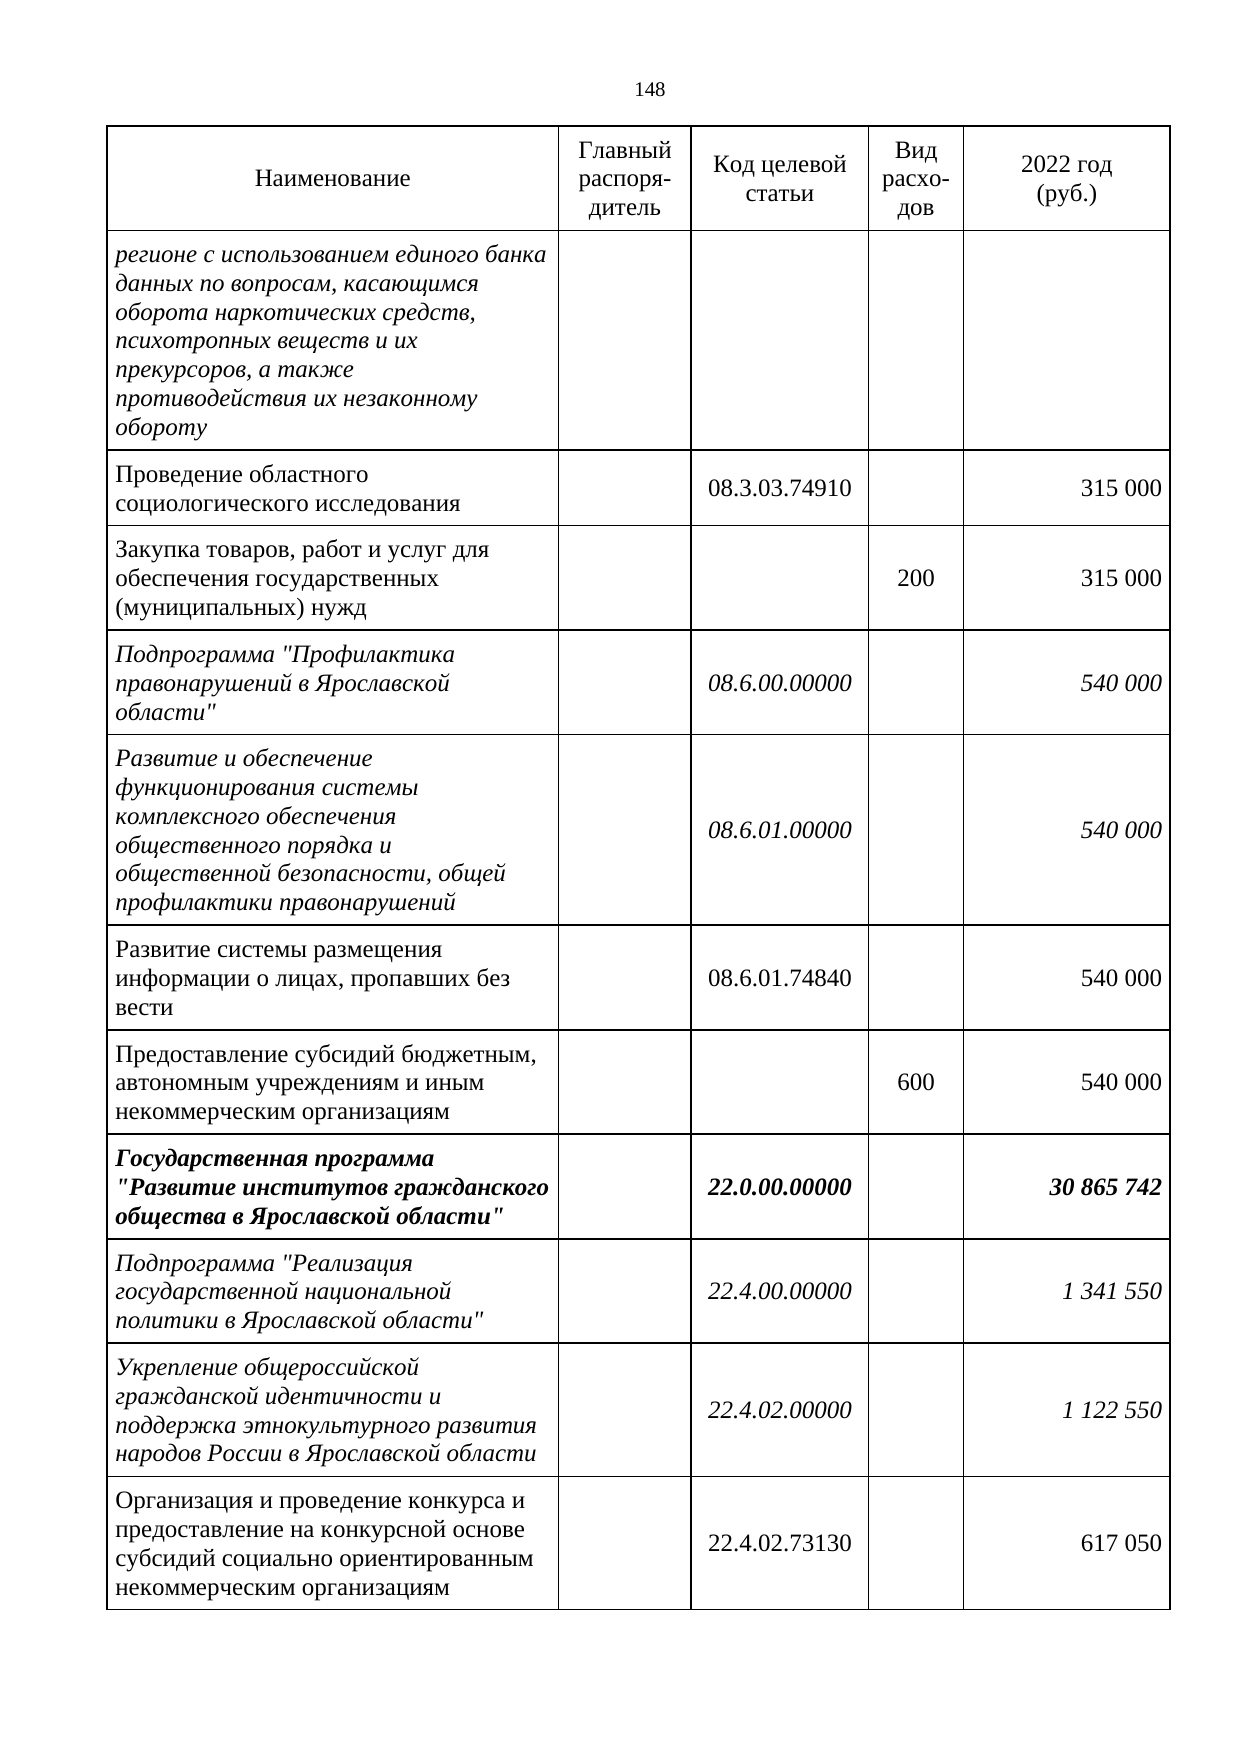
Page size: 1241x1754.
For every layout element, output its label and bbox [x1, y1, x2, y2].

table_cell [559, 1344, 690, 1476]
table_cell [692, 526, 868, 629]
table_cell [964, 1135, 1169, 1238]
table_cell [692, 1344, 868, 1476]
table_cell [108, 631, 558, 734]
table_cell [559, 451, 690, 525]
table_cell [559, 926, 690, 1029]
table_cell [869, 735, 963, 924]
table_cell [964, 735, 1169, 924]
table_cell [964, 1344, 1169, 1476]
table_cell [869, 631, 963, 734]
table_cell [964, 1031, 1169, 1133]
table_header [559, 127, 690, 229]
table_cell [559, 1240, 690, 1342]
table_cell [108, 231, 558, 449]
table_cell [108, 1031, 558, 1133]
table_header [108, 127, 558, 229]
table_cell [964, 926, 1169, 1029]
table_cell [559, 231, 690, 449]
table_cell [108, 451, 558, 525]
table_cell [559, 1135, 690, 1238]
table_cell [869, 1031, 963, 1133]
table_header [692, 127, 868, 229]
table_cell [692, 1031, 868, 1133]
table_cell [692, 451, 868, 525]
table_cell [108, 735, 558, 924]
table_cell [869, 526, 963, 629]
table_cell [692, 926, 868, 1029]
table_header [869, 127, 963, 229]
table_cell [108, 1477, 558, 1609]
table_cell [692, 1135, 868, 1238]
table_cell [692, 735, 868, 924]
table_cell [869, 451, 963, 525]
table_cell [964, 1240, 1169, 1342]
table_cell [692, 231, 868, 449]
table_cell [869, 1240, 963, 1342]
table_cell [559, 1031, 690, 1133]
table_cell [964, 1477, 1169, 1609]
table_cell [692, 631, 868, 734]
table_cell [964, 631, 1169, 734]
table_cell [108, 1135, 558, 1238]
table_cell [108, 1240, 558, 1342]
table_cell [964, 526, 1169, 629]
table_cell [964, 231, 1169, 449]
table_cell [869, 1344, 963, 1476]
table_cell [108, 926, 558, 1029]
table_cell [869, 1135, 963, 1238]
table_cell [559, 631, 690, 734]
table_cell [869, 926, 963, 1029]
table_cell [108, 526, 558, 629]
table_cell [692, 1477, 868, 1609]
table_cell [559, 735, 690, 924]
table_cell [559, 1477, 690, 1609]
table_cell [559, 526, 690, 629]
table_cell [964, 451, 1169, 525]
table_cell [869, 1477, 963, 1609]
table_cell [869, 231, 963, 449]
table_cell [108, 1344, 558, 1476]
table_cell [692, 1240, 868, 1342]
table_header [964, 127, 1169, 229]
